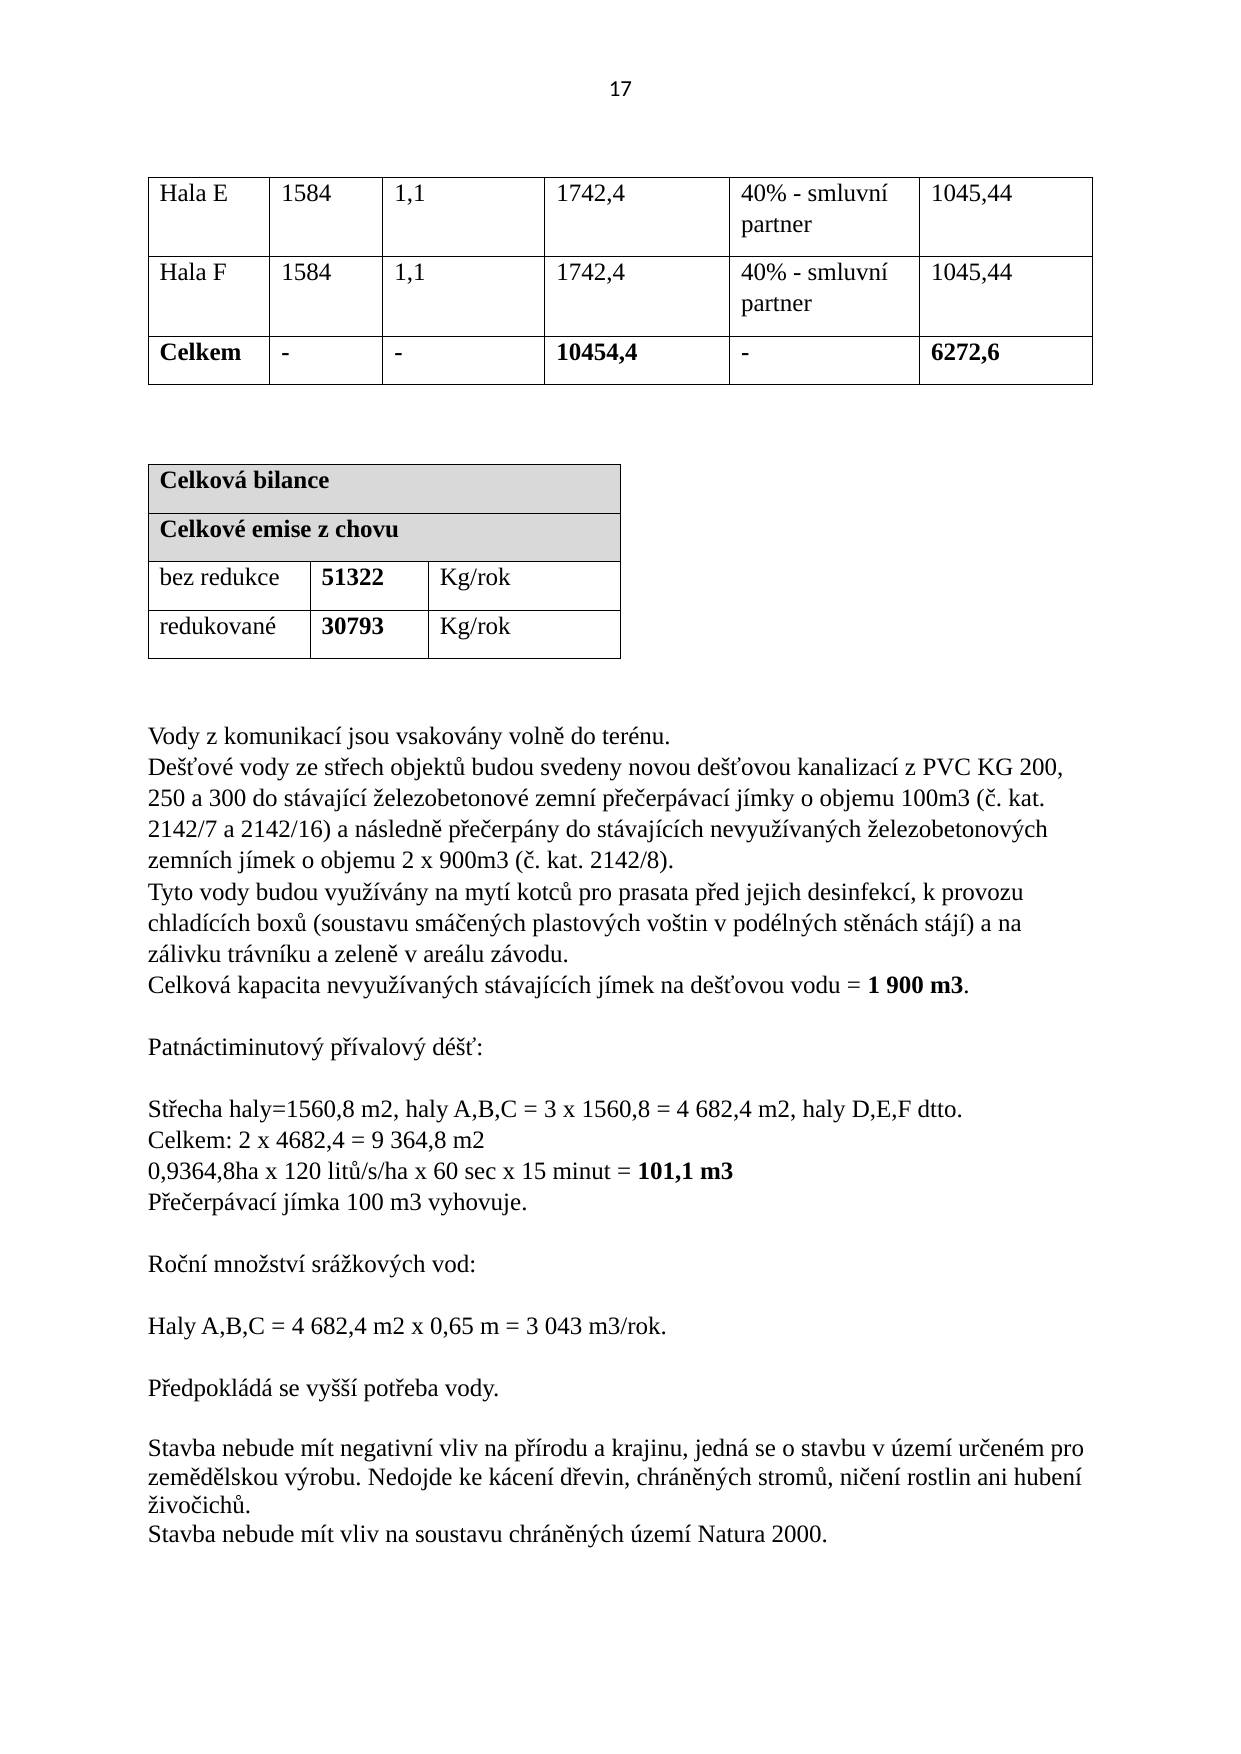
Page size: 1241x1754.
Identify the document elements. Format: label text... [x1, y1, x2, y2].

table_cell Celkové emise z chovu [149, 514, 620, 561]
table_cell Hala E [149, 178, 269, 256]
table_cell 1,1 [383, 178, 544, 256]
text Vody z komunikací jsou vsakovány volně do terénu. [148, 721, 1093, 750]
table_cell 40% - smluvní partner [730, 257, 919, 336]
table_header Celková bilance [149, 465, 620, 513]
text Předpokládá se vyšší potřeba vody. [148, 1373, 1093, 1402]
table_cell redukované [149, 611, 310, 658]
text Celková kapacita nevyužívaných stávajících jímek na dešťovou vodu = 1 900 m3. [148, 970, 1093, 998]
text Roční množství srážkových vod: [148, 1249, 1093, 1278]
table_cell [730, 178, 919, 256]
table_cell 1,1 [383, 257, 544, 336]
text Dešťové vody ze střech objektů budou svedeny novou dešťovou kanalizací z PVC KG 200, 250 a 300 do stávající železobetonové zemní přečerpávací jímky o objemu 100m3 (č. kat. 2142/7 a 2142/16) a následně přečerpány do stávajících nevyužívaných železobetonových zemních jímek o objemu 2 x 900m3 (č. kat. 2142/8). [148, 752, 1093, 874]
text Tyto vody budou využívány na mytí kotců pro prasata před jejich desinfekcí, k provozu chladících boxů (soustavu smáčených plastových voštin v podélných stěnách stájí) a na zálivku trávníku a zeleně v areálu závodu. [148, 877, 1093, 967]
table_cell 10454,4 [545, 337, 729, 384]
text Stavba nebude mít negativní vliv na přírodu a krajinu, jedná se o stavbu v území určeném pro zemědělskou výrobu. Nedojde ke kácení dřevin, chráněných stromů, ničení rostlin ani hubení živočichů. [148, 1433, 1093, 1519]
table_cell 1584 [270, 257, 382, 336]
text Haly A,B,C = 4 682,4 m2 x 0,65 m = 3 043 m3/rok. [148, 1311, 1093, 1340]
text Přečerpávací jímka 100 m3 vyhovuje. [148, 1187, 1093, 1216]
table_cell 1742,4 [545, 257, 729, 336]
text Střecha haly=1560,8 m2, haly A,B,C = 3 x 1560,8 = 4 682,4 m2, haly D,E,F dtto. [148, 1094, 1093, 1123]
table_cell 1045,44 [920, 178, 1092, 256]
table_cell 30793 [311, 611, 428, 658]
text Stavba nebude mít vliv na soustavu chráněných území Natura 2000. [148, 1519, 1093, 1548]
table_cell 6272,6 [920, 337, 1092, 384]
table_cell Kg/rok [429, 562, 620, 610]
table_cell Hala F [149, 257, 269, 336]
text 0,9364,8ha x 120 litů/s/ha x 60 sec x 15 minut = 101,1 m3 [148, 1156, 1093, 1185]
table_cell - [270, 337, 382, 384]
table_cell - [383, 337, 544, 384]
text Patnáctiminutový přívalový déšť: [148, 1032, 1093, 1061]
table_cell 1742,4 [545, 178, 729, 256]
table_cell 1045,44 [920, 257, 1092, 336]
table_cell Celkem [149, 337, 269, 384]
table_cell 1584 [270, 178, 382, 256]
table_cell - [730, 337, 919, 384]
text Celkem: 2 x 4682,4 = 9 364,8 m2 [148, 1125, 1093, 1154]
table_cell bez redukce [149, 562, 310, 610]
table_cell 51322 [311, 562, 428, 610]
table_cell Kg/rok [429, 611, 620, 658]
